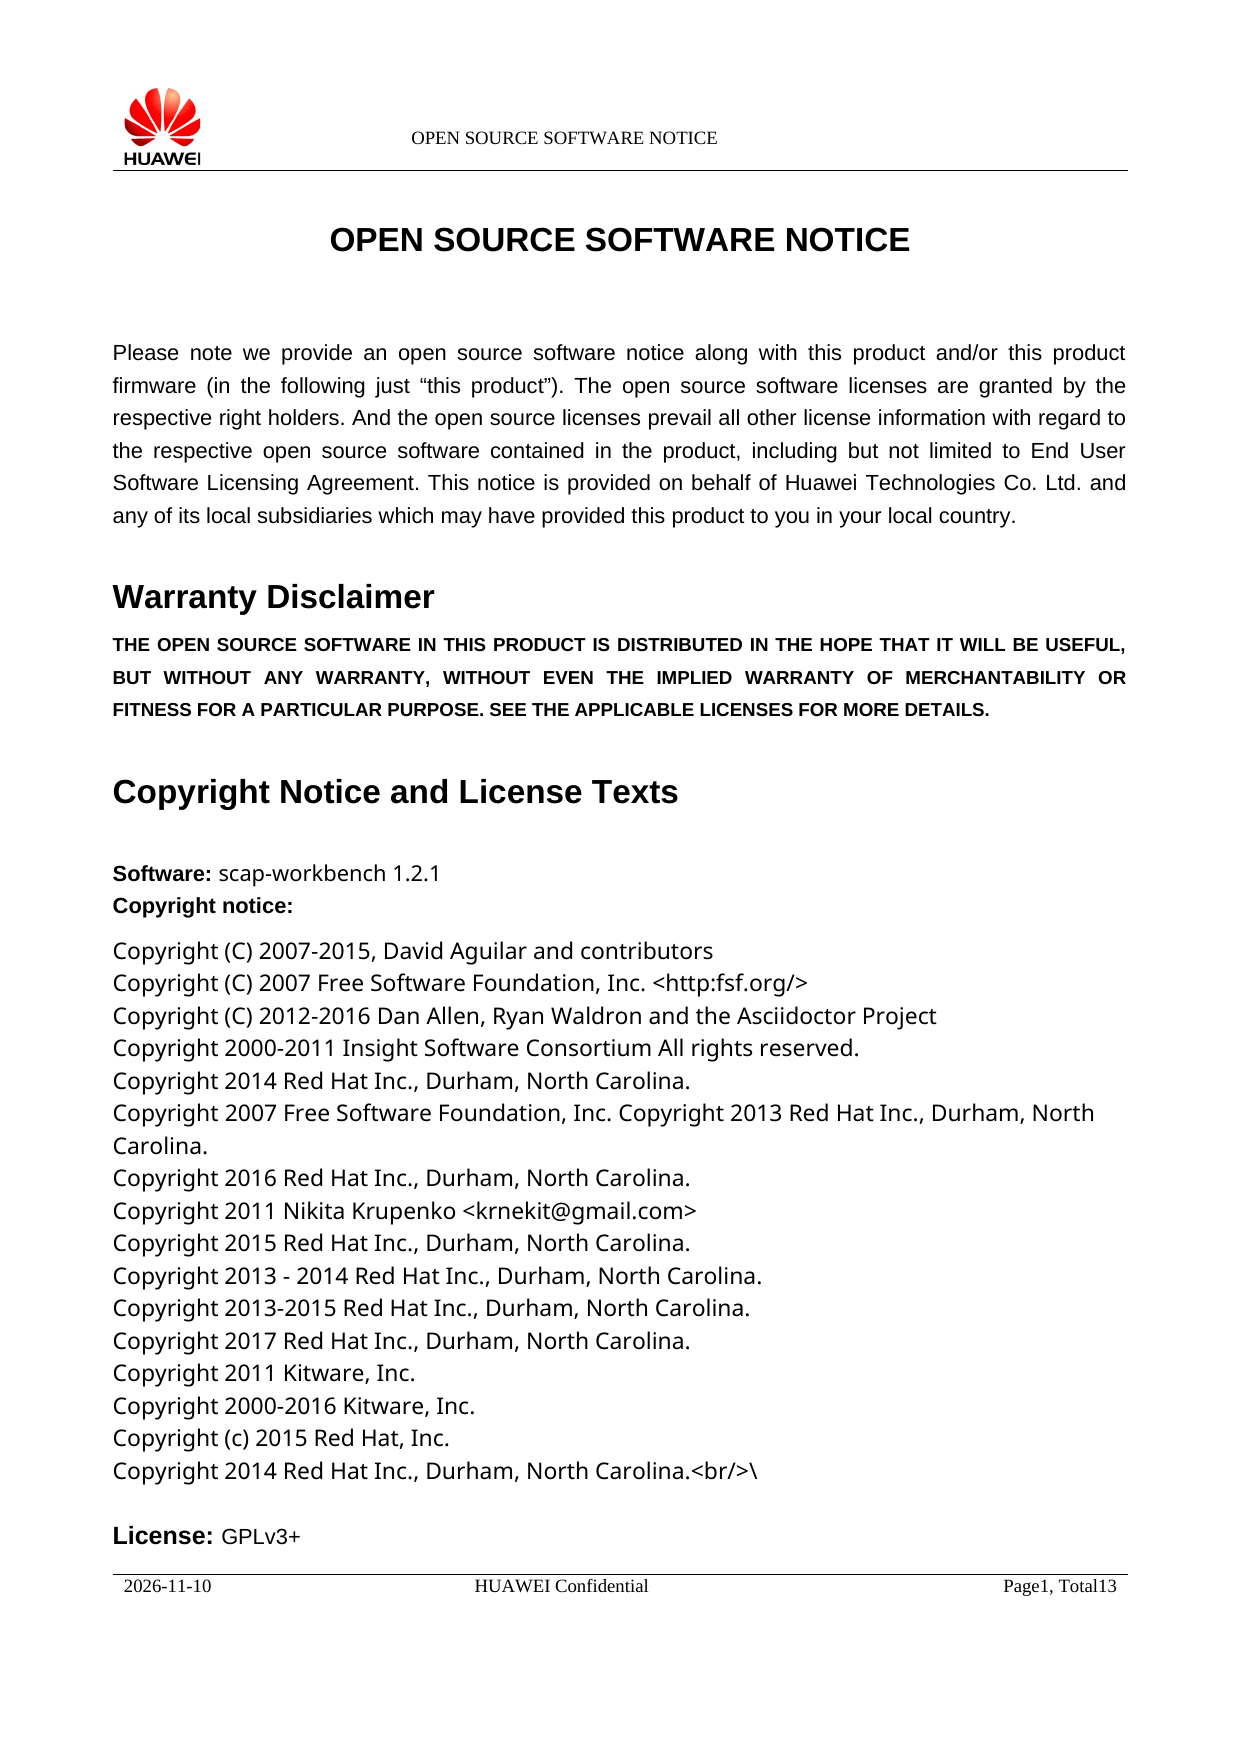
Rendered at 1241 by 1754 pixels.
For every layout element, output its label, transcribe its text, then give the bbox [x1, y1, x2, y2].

text Copyright notice: [112, 889, 1128, 921]
text Warranty Disclaimer [112, 564, 1128, 629]
text License: GPLv3+ [112, 1519, 1128, 1551]
text Please note we provide an open source software notice along with this product and/or this product firmware (in the following just “this product”). The open source software licenses are granted by the respective right holders. And the open source licenses prevail all other license information with regard to the respective open source software contained in the product, including but not limited to End User Software Licensing Agreement. This notice is provided on behalf of Huawei Technologies Co. Ltd. and any of its local subsidiaries which may have provided this product to you in your local country. [112, 336, 1128, 531]
text OPEN SOURCE SOFTWARE NOTICE [112, 206, 1128, 271]
text The open source software in this product is distributed in the hope that it will be useful, but WITHOUT ANY WARRANTY, without even the implied warranty of MERCHANTABILITY or FITNESS FOR A PARTICULAR PURPOSE. See the applicable licenses for more details. [112, 629, 1128, 726]
text Copyright (C) 2007-2015, David Aguilar and contributors Copyright (C) 2007 Free Software Foundation, Inc. <http:fsf.org/> Copyright (C) 2012-2016 Dan Allen, Ryan Waldron and the Asciidoctor Project Copyright 2000-2011 Insight Software Consortium All rights reserved. Copyright 2014 Red Hat Inc., Durham, North Carolina. Copyright 2007 Free Software Foundation, Inc. Copyright 2013 Red Hat Inc., Durham, North Carolina. Copyright 2016 Red Hat Inc., Durham, North Carolina. Copyright 2011 Nikita Krupenko <krnekit@gmail.com> Copyright 2015 Red Hat Inc., Durham, North Carolina. Copyright 2013 - 2014 Red Hat Inc., Durham, North Carolina. Copyright 2013-2015 Red Hat Inc., Durham, North Carolina. Copyright 2017 Red Hat Inc., Durham, North Carolina. Copyright 2011 Kitware, Inc. Copyright 2000-2016 Kitware, Inc. Copyright (c) 2015 Red Hat, Inc. Copyright 2014 Red Hat Inc., Durham, North Carolina.<br/>\ [112, 934, 1128, 1519]
title Software: scap-workbench 1.2.1 [112, 856, 1128, 889]
text Copyright Notice and License Texts [112, 759, 1128, 824]
picture [124, 88, 201, 165]
